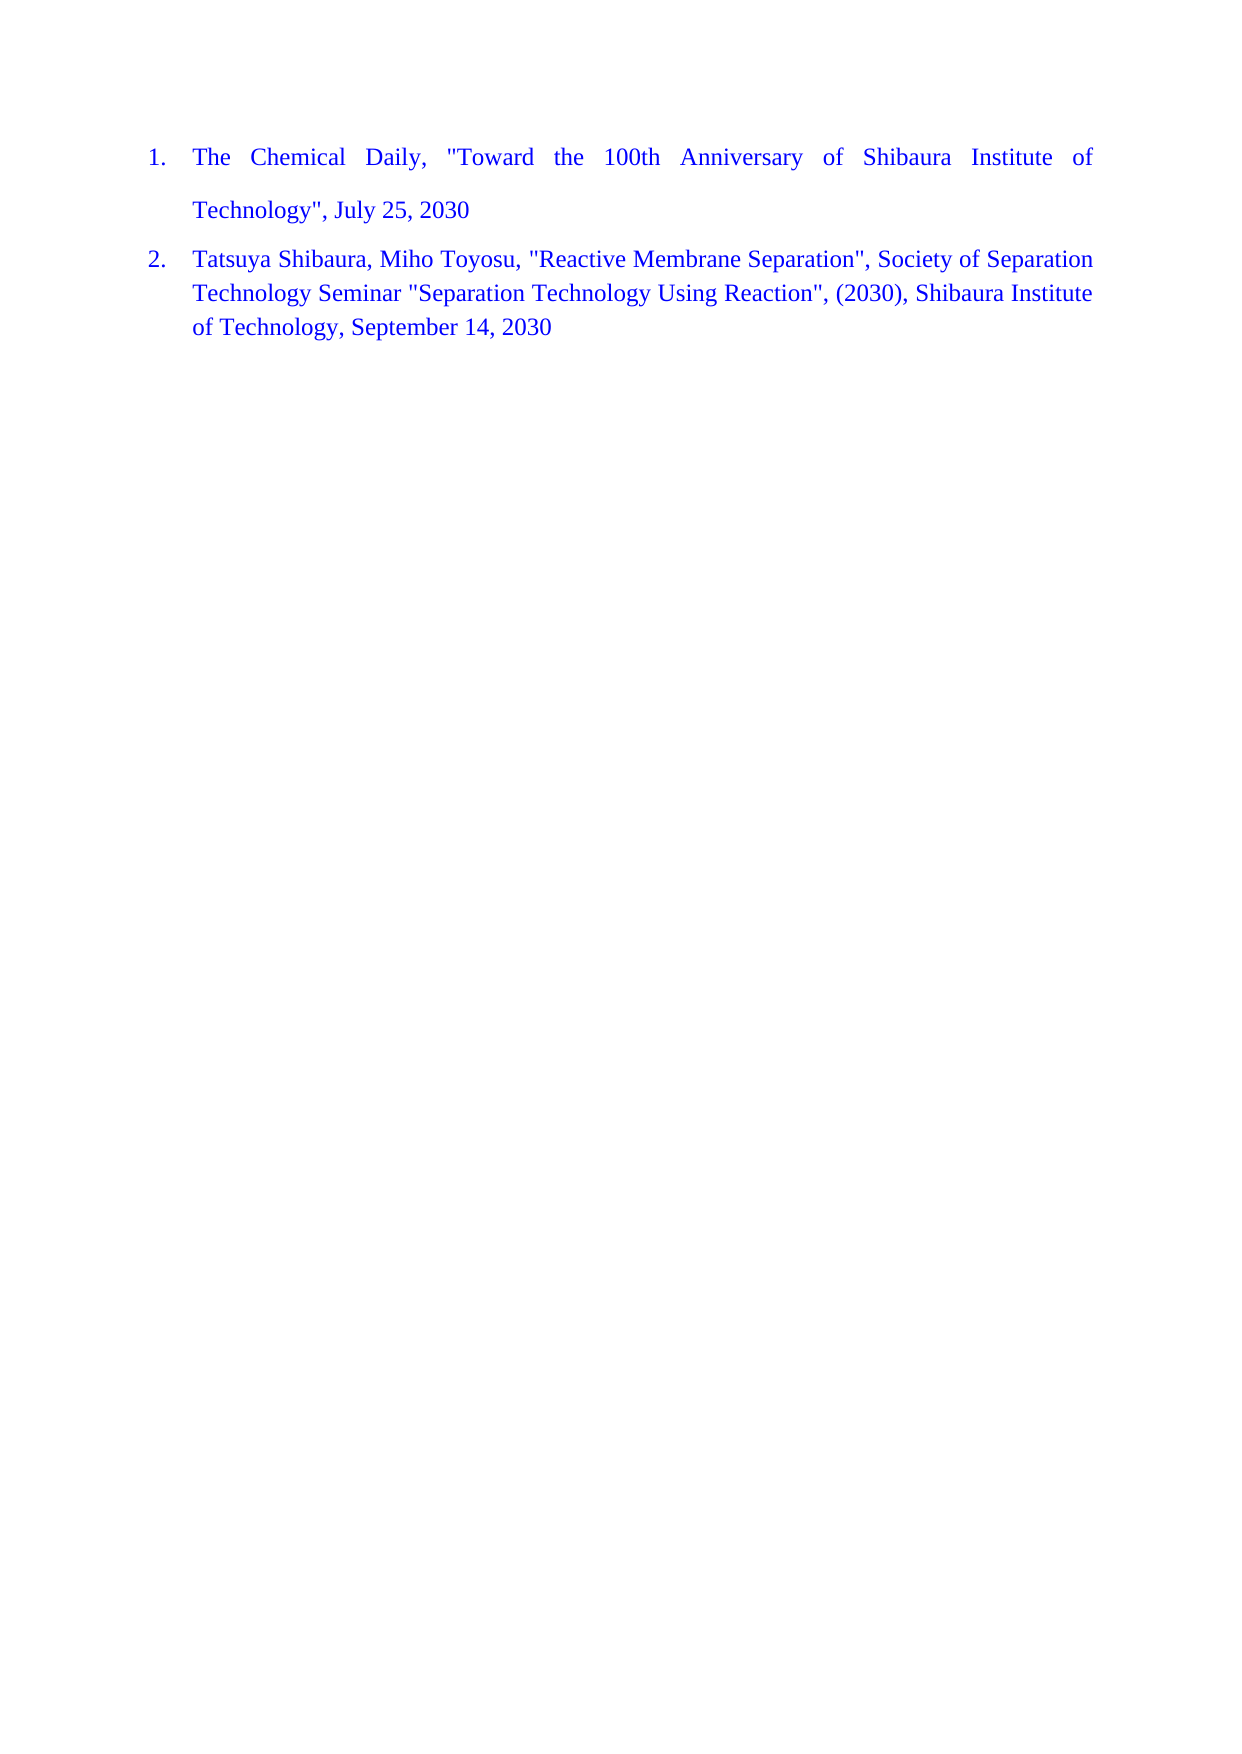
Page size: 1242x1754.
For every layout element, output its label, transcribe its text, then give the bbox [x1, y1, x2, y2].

list Tatsuya Shibaura, Miho Toyosu, "Reactive Membrane Separation", Society of Separation Technology Seminar "Separation Technology Using Reaction", (2030), Shibaura Institute of Technology, September 14, 2030 [148, 241, 1094, 343]
list The Chemical Daily, "Toward the 100th Anniversary of Shibaura Institute of Technology", July 25, 2030 [148, 139, 1094, 241]
